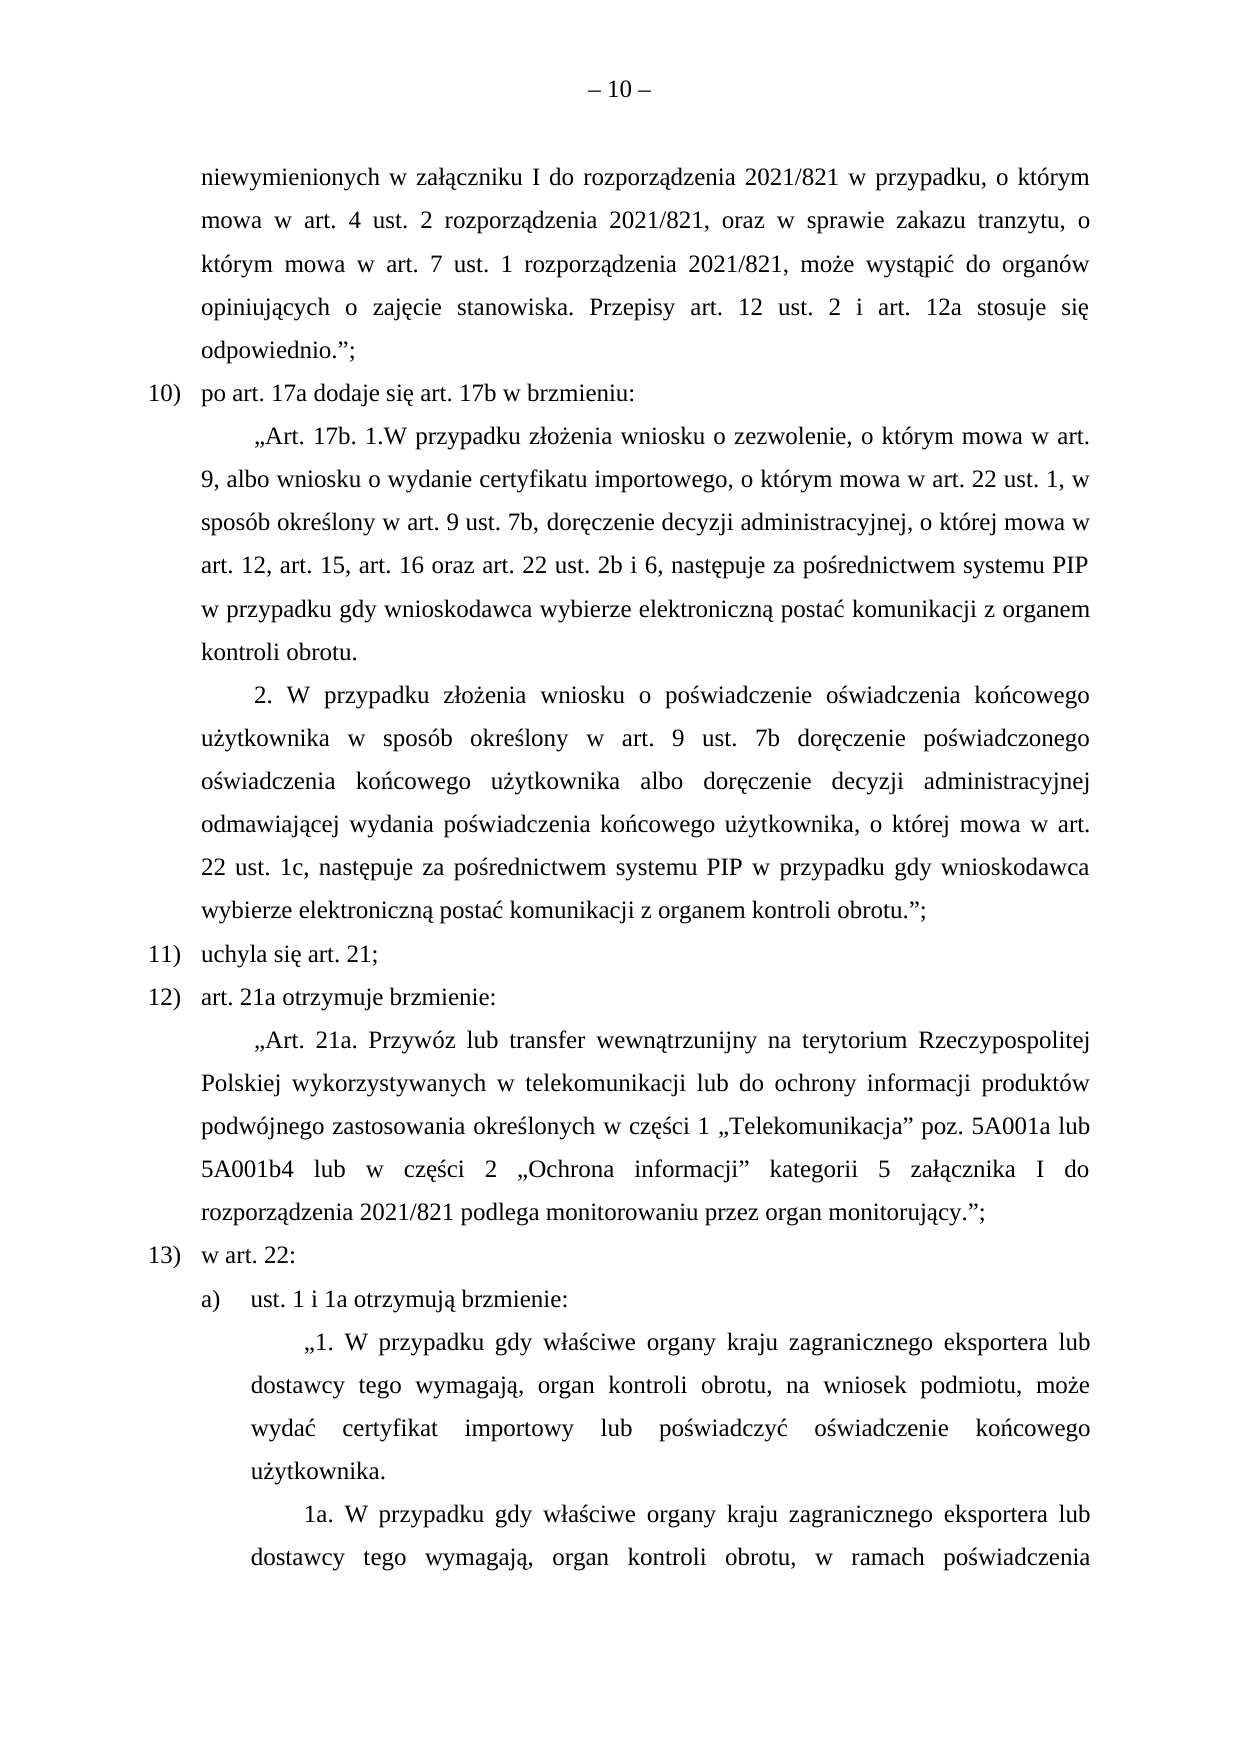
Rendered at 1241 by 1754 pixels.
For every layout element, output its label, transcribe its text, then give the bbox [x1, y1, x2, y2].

text 12) art. 21a otrzymuje brzmienie: [148, 982, 1091, 1011]
text 13) w art. 22: [148, 1241, 1091, 1269]
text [251, 1499, 1091, 1571]
text 10) po art. 17a dodaje się art. 17b w brzmieniu: [148, 378, 1091, 407]
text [201, 162, 1091, 364]
text 11) uchyla się art. 21; [148, 939, 1091, 967]
text 2. W przypadku złożenia wniosku o poświadczenie oświadczenia końcowego użytkownika w sposób określony w art. 9 ust. 7b doręczenie poświadczonego oświadczenia końcowego użytkownika albo doręczenie decyzji administracyjnej odmawiającej wydania poświadczenia końcowego użytkownika, o której mowa w art. 22 ust. 1c, następuje za pośrednictwem systemu PIP w przypadku gdy wnioskodawca wybierze elektroniczną postać komunikacji z organem kontroli obrotu.”; [201, 680, 1091, 924]
text „Art. 21a. Przywóz lub transfer wewnątrzunijny na terytorium Rzeczypospolitej Polskiej wykorzystywanych w telekomunikacji lub do ochrony informacji produktów podwójnego zastosowania określonych w części 1 „Telekomunikacja” poz. 5A001a lub 5A001b4 lub w części 2 „Ochrona informacji” kategorii 5 załącznika I do rozporządzenia 2021/821 podlega monitorowaniu przez organ monitorujący.”; [201, 1025, 1091, 1226]
text „1. W przypadku gdy właściwe organy kraju zagranicznego eksportera lub dostawcy tego wymagają, organ kontroli obrotu, na wniosek podmiotu, może wydać certyfikat importowy lub poświadczyć oświadczenie końcowego użytkownika. [251, 1327, 1091, 1485]
text a) ust. 1 i 1a otrzymują brzmienie: [201, 1284, 1091, 1312]
text „Art. 17b. 1.W przypadku złożenia wniosku o zezwolenie, o którym mowa w art. 9, albo wniosku o wydanie certyfikatu importowego, o którym mowa w art. 22 ust. 1, w sposób określony w art. 9 ust. 7b, doręczenie decyzji administracyjnej, o której mowa w art. 12, art. 15, art. 16 oraz art. 22 ust. 2b i 6, następuje za pośrednictwem systemu PIP w przypadku gdy wnioskodawca wybierze elektroniczną postać komunikacji z organem kontroli obrotu. [201, 421, 1091, 666]
